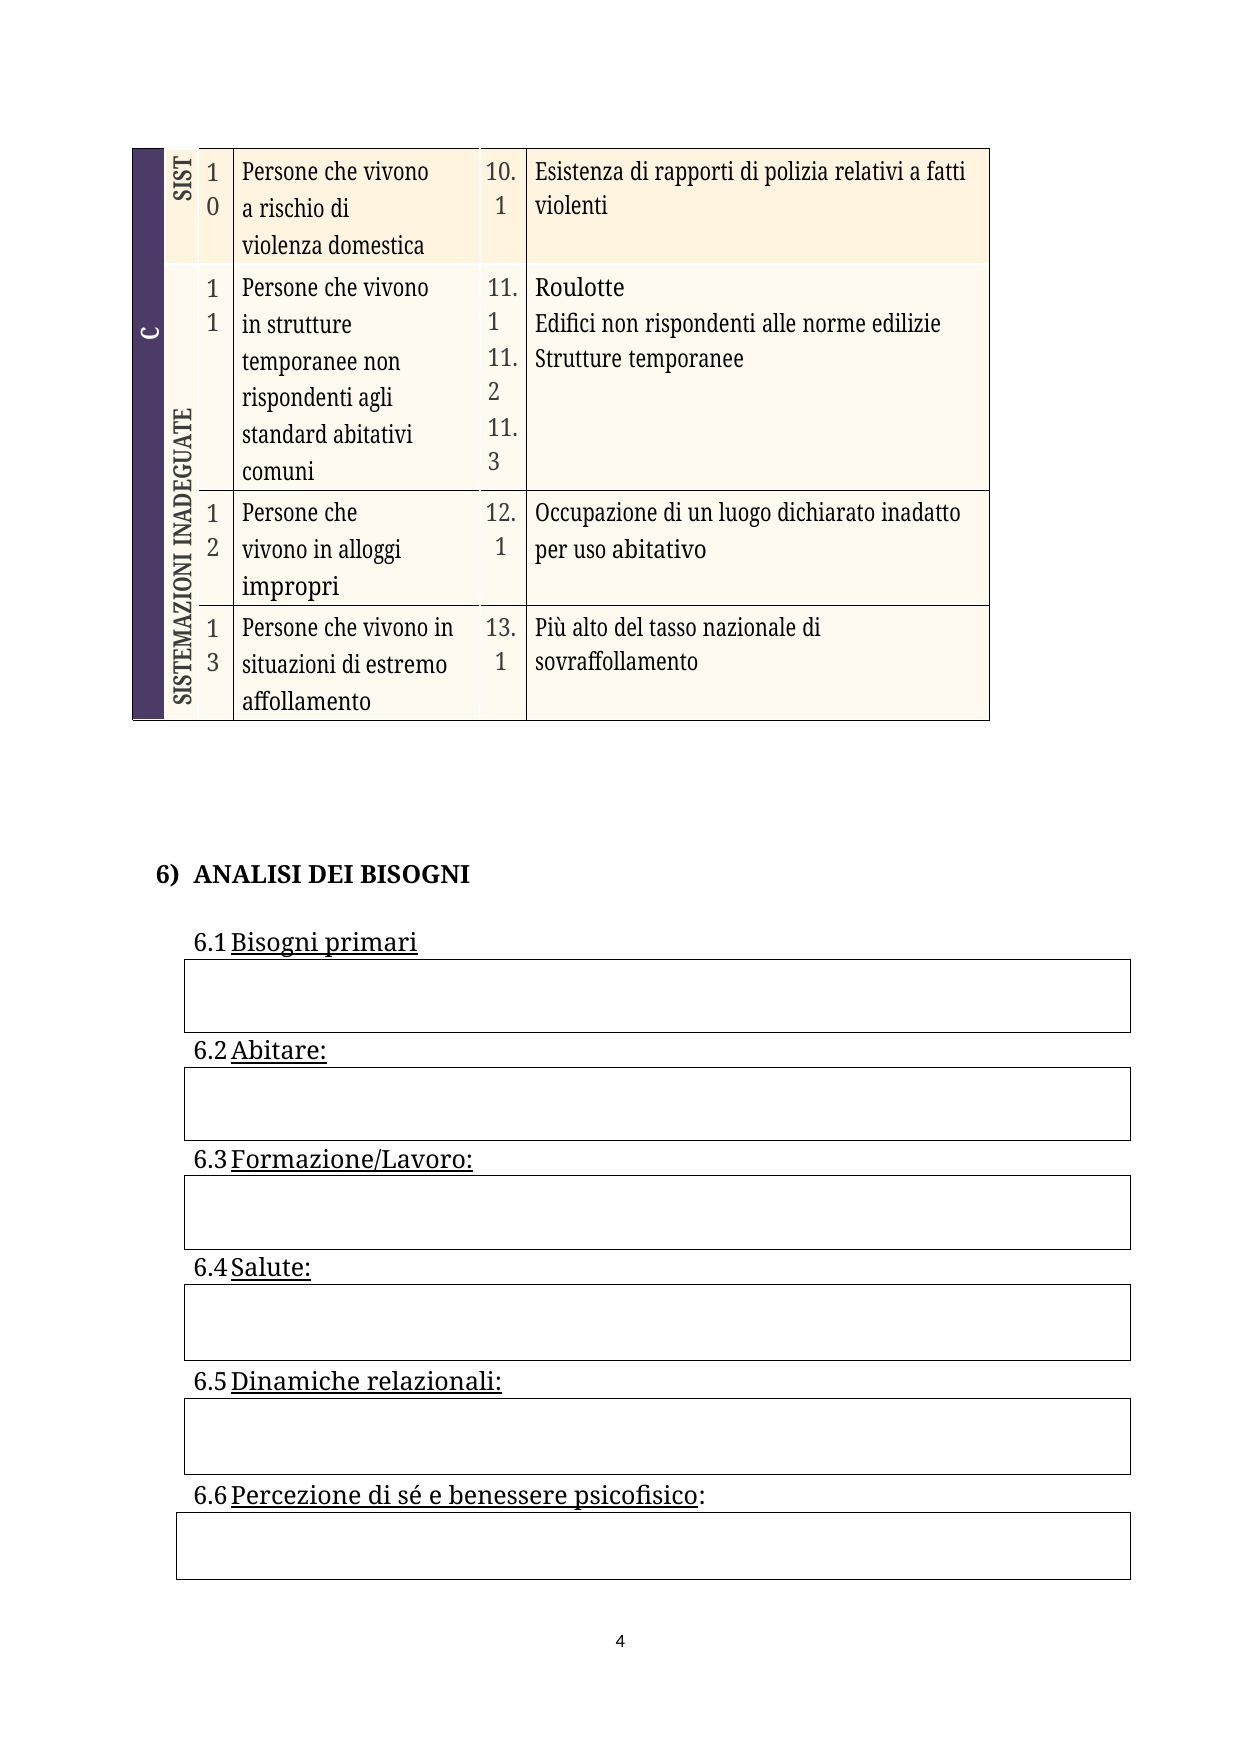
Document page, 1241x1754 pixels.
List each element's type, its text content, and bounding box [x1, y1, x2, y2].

table_cell 10.1 [481, 149, 526, 263]
table_cell 12.1 [481, 491, 526, 604]
table_cell 13.1 [481, 606, 526, 719]
table_cell Esistenza di rapporti di polizia relativi a fatti violenti [527, 149, 989, 263]
table_cell Persone che vivono in situazioni di estremo affollamento [234, 606, 479, 719]
list Dinamiche relazionali: [193, 1364, 1122, 1398]
table_cell Persone che vivono in strutture temporanee non rispondenti agli standard abitativi comuni [234, 266, 479, 489]
list Bisogni primari [193, 924, 1122, 958]
list Formazione/Lavoro: [193, 1141, 1122, 1175]
table_cell 10 [199, 149, 233, 263]
list Percezione di sé e benessere psicofisico: [193, 1477, 1122, 1512]
table_cell 12 [199, 491, 233, 604]
table_cell Occupazione di un luogo dichiarato inadatto per uso abitativo [527, 491, 989, 604]
table_cell Roulotte Edifici non rispondenti alle norme edilizie Strutture temporanee [527, 266, 989, 489]
list Salute: [193, 1250, 1122, 1284]
table_cell Persone che vivono a rischio di violenza domestica [234, 149, 479, 263]
table_cell 11 [199, 266, 233, 489]
table_cell SISTEMAZIONI INADEGUATE [166, 266, 197, 719]
table_cell Persone che vivono in alloggi impropri [234, 491, 479, 604]
table_cell Più alto del tasso nazionale di sovraffollamento [527, 606, 989, 719]
list Abitare: [193, 1033, 1122, 1067]
list ANALISI DEI BISOGNI [156, 856, 1122, 890]
table_cell 11.1 11.2 11.3 [481, 266, 526, 489]
table_cell 13 [199, 606, 233, 719]
